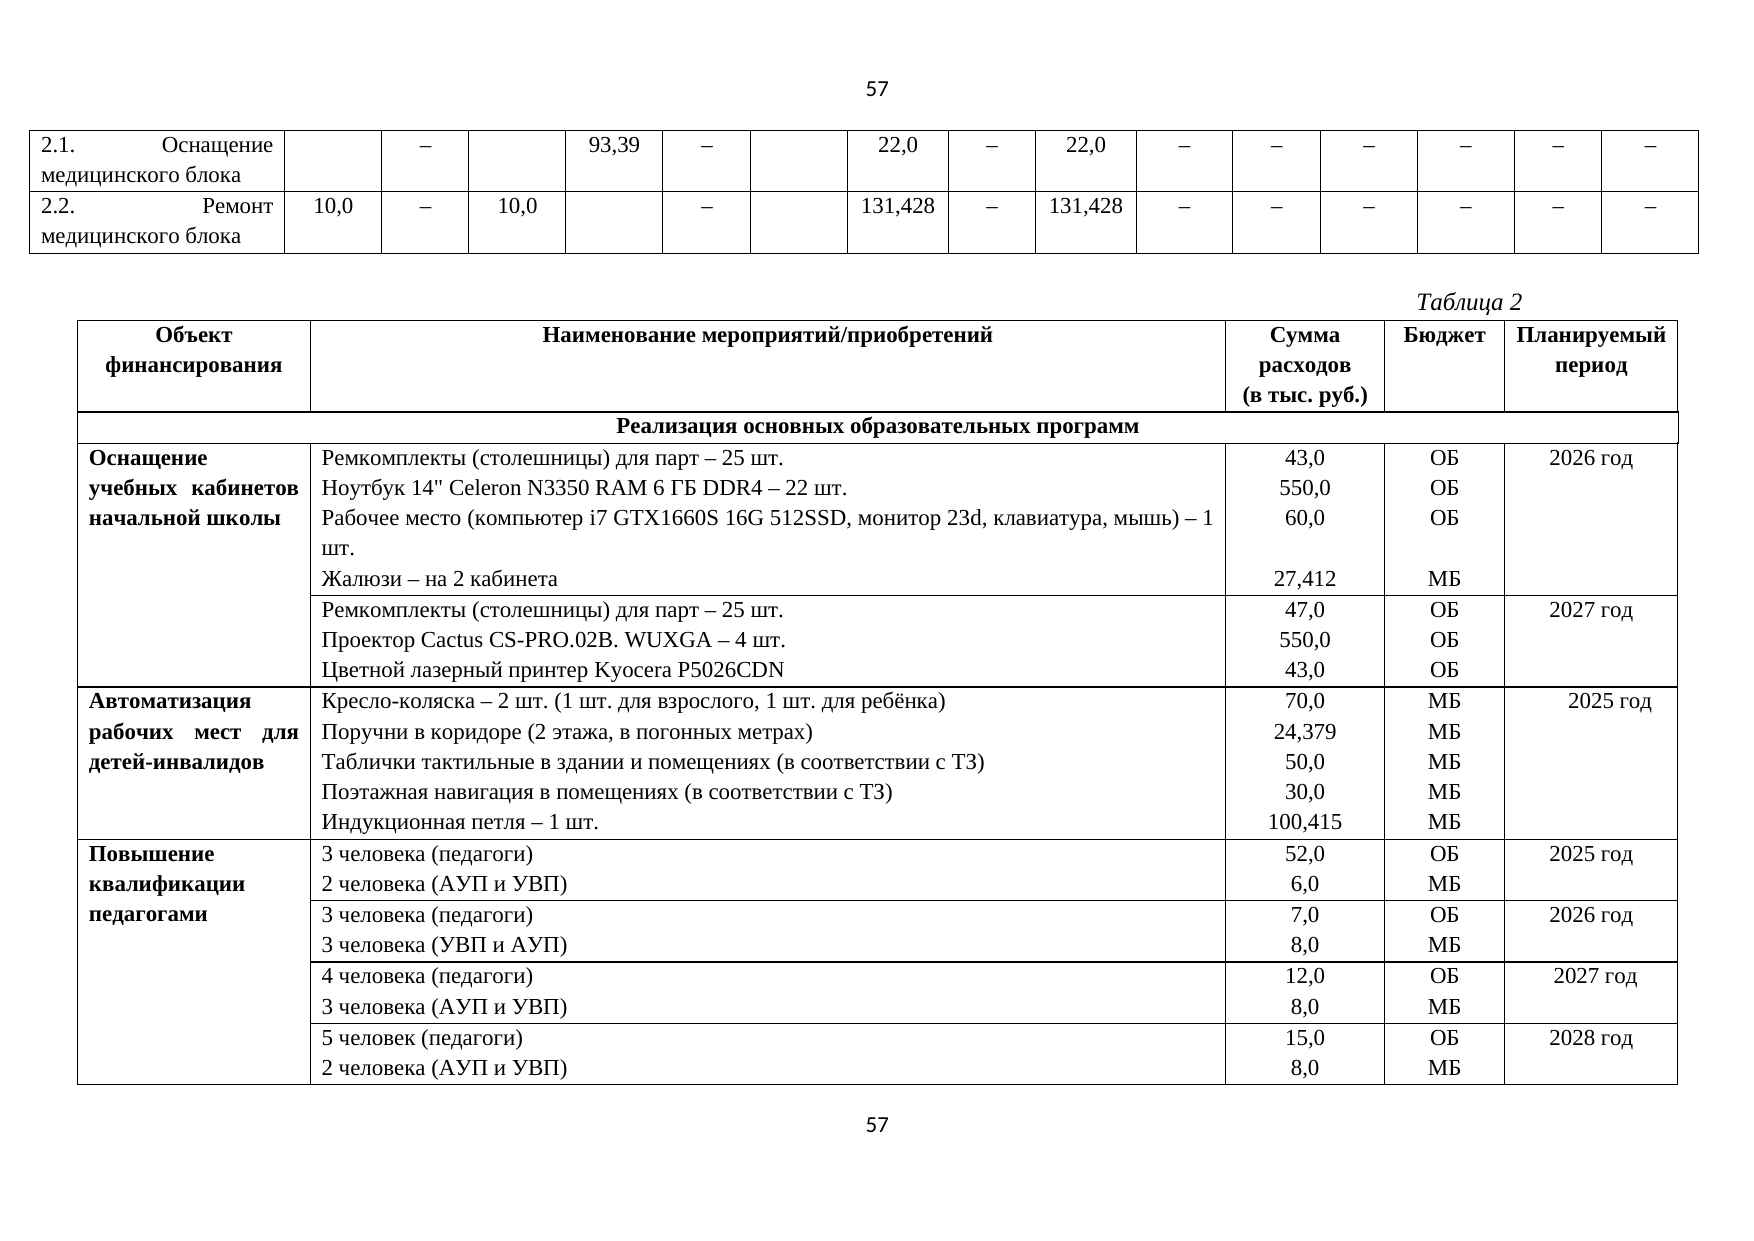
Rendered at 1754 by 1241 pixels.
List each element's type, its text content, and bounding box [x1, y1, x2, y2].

table_cell – [1321, 192, 1417, 253]
table_cell 2027 год [1505, 963, 1677, 1023]
table_cell [469, 131, 565, 191]
table_cell Ремкомплекты (столешницы) для парт – 25 шт. Ноутбук 14" Celeron N3350 RAM 6 ГБ DDR4 – 22 шт. Рабочее место (компьютер i7 GTX1660S 16G 512SSD, монитор 23d, клавиатура, мышь) – 1 шт. Жалюзи – на 2 кабинета [311, 444, 1225, 595]
table_cell – [1602, 131, 1698, 191]
table_cell 43,0 550,0 60,0 27,412 [1226, 444, 1384, 595]
table_cell [751, 131, 847, 191]
table_cell МБ МБ МБ МБ МБ [1385, 688, 1504, 838]
table_cell – [1515, 192, 1601, 253]
table_cell 131,428 [1036, 192, 1136, 253]
table_cell Ремкомплекты (столешницы) для парт – 25 шт. Проектор Cactus CS-PRO.02B. WUXGA – 4 шт. Цветной лазерный принтер Kyocera P5026CDN [311, 596, 1225, 686]
table_cell – [1137, 192, 1232, 253]
table_cell 47,0 550,0 43,0 [1226, 596, 1384, 686]
table_cell ОБ ОБ ОБ МБ [1385, 444, 1504, 595]
table_cell [751, 192, 847, 253]
table_cell ОБ МБ [1385, 963, 1504, 1023]
table_header Бюджет [1385, 321, 1504, 411]
table_header Планируемый период [1505, 321, 1677, 411]
table_cell Автоматизация рабочих мест для детей-инвалидов [78, 688, 310, 838]
table_cell – [382, 192, 468, 253]
table_cell ОБ МБ [1385, 1024, 1504, 1084]
table_cell 4 человека (педагоги) 3 человека (АУП и УВП) [311, 963, 1225, 1023]
table_cell – [949, 131, 1035, 191]
table_cell 2025 год [1505, 840, 1677, 900]
text Таблица 2 [1416, 287, 1665, 316]
table_cell ОБ ОБ ОБ [1385, 596, 1504, 686]
table_header Объект финансирования [78, 321, 310, 411]
table_cell – [1418, 131, 1514, 191]
table_cell 10,0 [469, 192, 565, 253]
table_cell – [663, 131, 750, 191]
table_cell – [1515, 131, 1601, 191]
table_cell 15,0 8,0 [1226, 1024, 1384, 1084]
table_cell Оснащение учебных кабинетов начальной школы [78, 444, 310, 686]
table_cell – [1602, 192, 1698, 253]
table_cell – [1233, 192, 1320, 253]
table_cell 2026 год [1505, 901, 1677, 961]
table_cell Кресло-коляска – 2 шт. (1 шт. для взрослого, 1 шт. для ребёнка) Поручни в коридоре (2 этажа, в погонных метрах) Таблички тактильные в здании и помещениях (в соответствии с ТЗ) Поэтажная навигация в помещениях (в соответствии с ТЗ) Индукционная петля – 1 шт. [311, 688, 1225, 838]
table_cell 22,0 [848, 131, 948, 191]
table_cell 2.2. Ремонт медицинского блока [30, 192, 284, 253]
table_cell 12,0 8,0 [1226, 963, 1384, 1023]
table_cell – [949, 192, 1035, 253]
table_cell 93,39 [566, 131, 662, 191]
table_cell ОБ МБ [1385, 840, 1504, 900]
table_cell 10,0 [285, 192, 381, 253]
table_cell [566, 192, 662, 253]
table_cell 2026 год [1505, 444, 1677, 595]
table_header Сумма расходов (в тыс. руб.) [1226, 321, 1384, 411]
table_cell 5 человек (педагоги) 2 человека (АУП и УВП) [311, 1024, 1225, 1084]
table_cell 3 человека (педагоги) 2 человека (АУП и УВП) [311, 840, 1225, 900]
table_cell 2.1. Оснащение медицинского блока [30, 131, 284, 191]
table_cell 22,0 [1036, 131, 1136, 191]
table_cell Повышение квалификации педагогами [78, 840, 310, 1084]
table_header Наименование мероприятий/приобретений [311, 321, 1225, 411]
table_cell 2028 год [1505, 1024, 1677, 1084]
table_cell – [1137, 131, 1232, 191]
table_cell – [1233, 131, 1320, 191]
table_cell 52,0 6,0 [1226, 840, 1384, 900]
table_cell – [382, 131, 468, 191]
table_cell 70,0 24,379 50,0 30,0 100,415 [1226, 688, 1384, 838]
table_cell 2027 год [1505, 596, 1677, 686]
table_cell 2025 год [1505, 688, 1677, 838]
table_cell 7,0 8,0 [1226, 901, 1384, 961]
table_cell – [1418, 192, 1514, 253]
table_cell 3 человека (педагоги) 3 человека (УВП и АУП) [311, 901, 1225, 961]
table_cell ОБ МБ [1385, 901, 1504, 961]
table_cell Реализация основных образовательных программ [78, 413, 1678, 443]
table_cell [285, 131, 381, 191]
table_cell – [1321, 131, 1417, 191]
table_cell – [663, 192, 750, 253]
table_cell 131,428 [848, 192, 948, 253]
